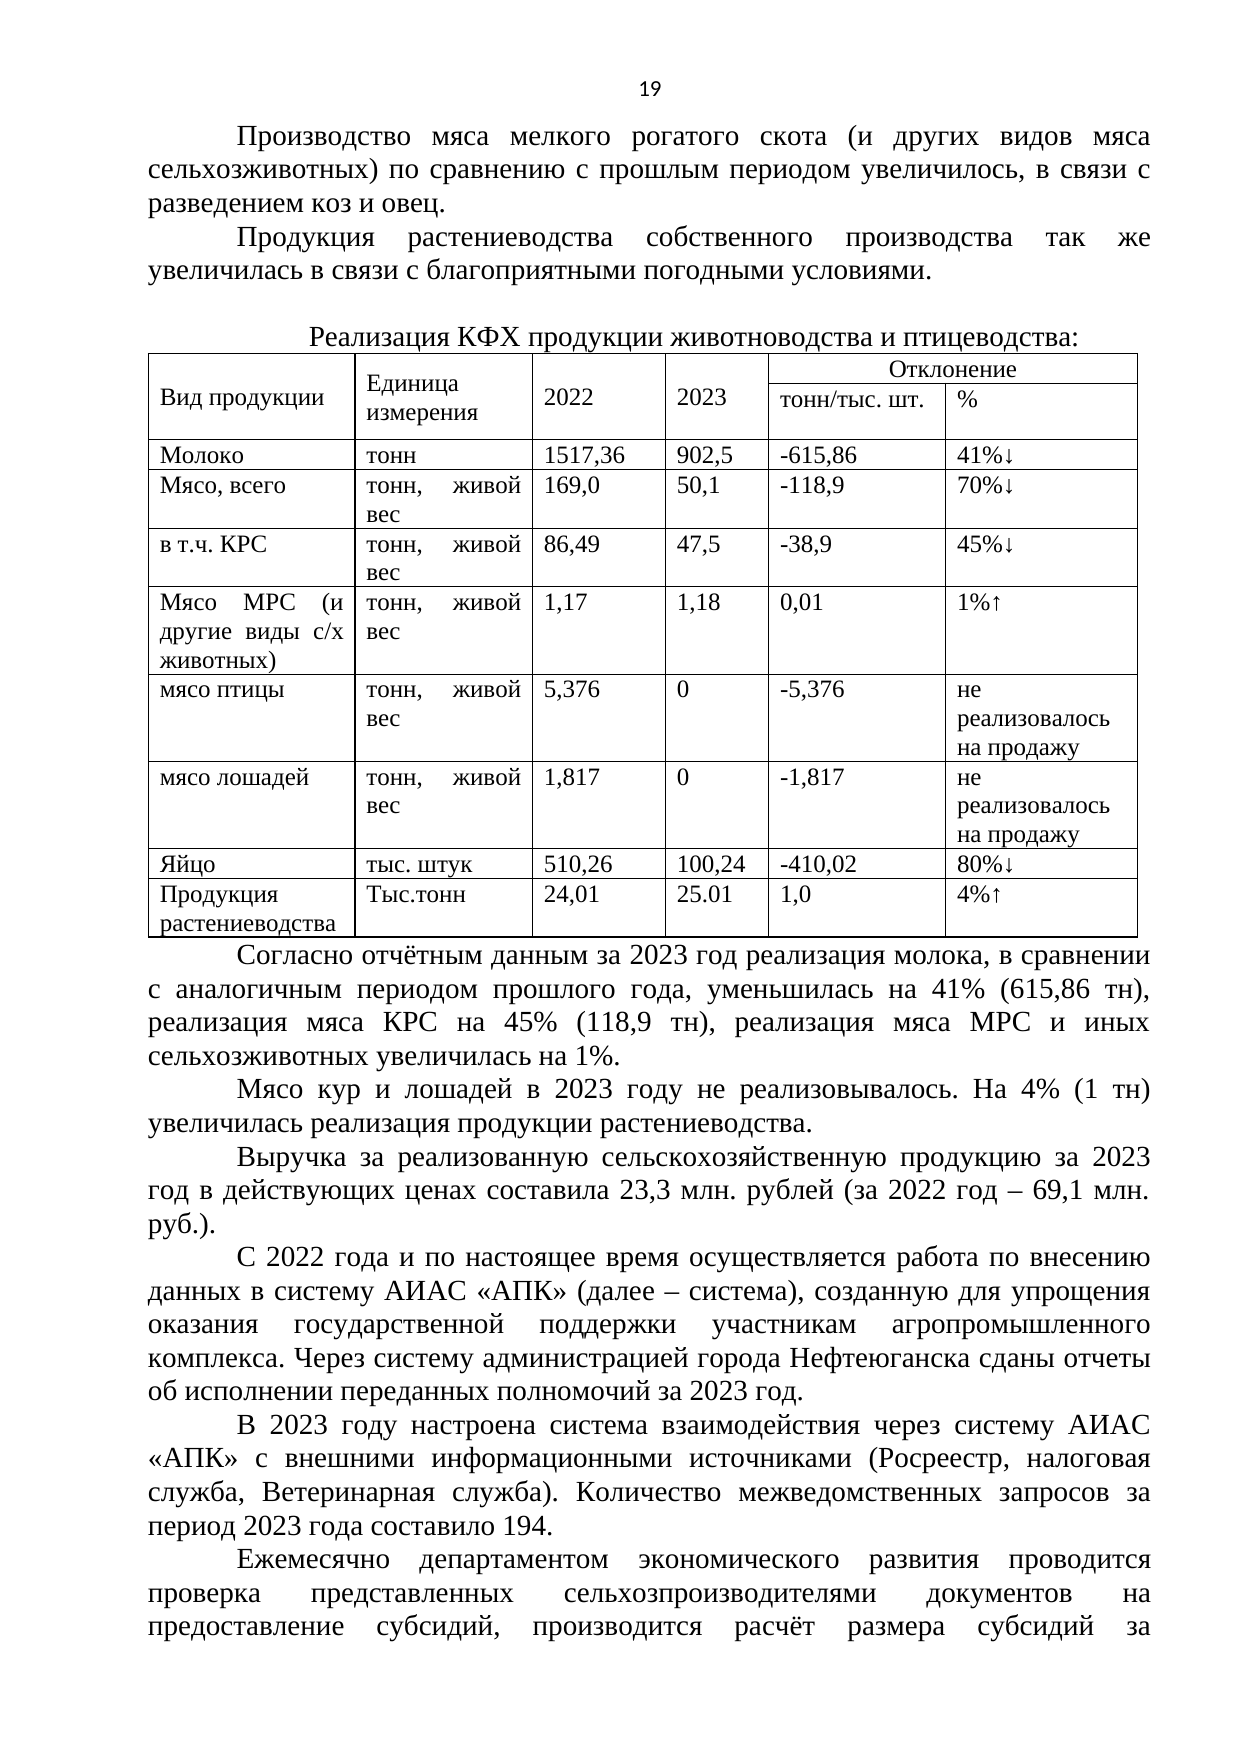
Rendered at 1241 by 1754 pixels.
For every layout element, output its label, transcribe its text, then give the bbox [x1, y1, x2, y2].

table_cell 86,49 [533, 529, 665, 586]
table_cell 1,817 [533, 762, 665, 848]
table_cell 70%↓ [946, 470, 1137, 528]
table_cell 902,5 [666, 440, 768, 469]
table_cell Мясо МРС (и другие виды с/х животных) [149, 587, 354, 673]
text Производство мяса мелкого рогатого скота (и других видов мяса сельхозживотных) по сравнению с прошлым периодом увеличилось, в связи с разведением коз и овец. [148, 118, 1152, 219]
table_cell -410,02 [769, 849, 945, 878]
table_cell Тыс.тонн [356, 879, 532, 936]
table_cell % [946, 384, 1137, 439]
table_header Единица измерения [356, 354, 532, 439]
table_cell тонн/тыс. шт. [769, 384, 945, 439]
table_cell 25.01 [666, 879, 768, 936]
table_cell Яйцо [149, 849, 354, 878]
table_cell -1,817 [769, 762, 945, 848]
table_cell 5,376 [533, 675, 665, 761]
table_cell 24,01 [533, 879, 665, 936]
table_cell 169,0 [533, 470, 665, 528]
table_cell тыс. штук [356, 849, 532, 878]
table_cell -615,86 [769, 440, 945, 469]
table_cell Продукция растениеводства [149, 879, 354, 936]
table_cell тонн, живой вес [356, 762, 532, 848]
table_cell 1%↑ [946, 587, 1137, 673]
table_cell тонн, живой вес [356, 587, 532, 673]
table_cell 1,17 [533, 587, 665, 673]
table_cell тонн, живой вес [356, 529, 532, 586]
table_cell 0,01 [769, 587, 945, 673]
table_cell 1,0 [769, 879, 945, 936]
text В 2023 году настроена система взаимодействия через систему АИАС «АПК» с внешними информационными источниками (Росреестр, налоговая служба, Ветеринарная служба). Количество межведомственных запросов за период 2023 года составило 194. [148, 1407, 1152, 1541]
text С 2022 года и по настоящее время осуществляется работа по внесению данных в систему АИАС «АПК» (далее – система), созданную для упрощения оказания государственной поддержки участникам агропромышленного комплекса. Через систему администрацией города Нефтеюганска сданы отчеты об исполнении переданных полномочий за 2023 год. [148, 1239, 1152, 1407]
table_cell 1517,36 [533, 440, 665, 469]
text Мясо кур и лошадей в 2023 году не реализовывалось. На 4% (1 тн) увеличилась реализация продукции растениеводства. [148, 1072, 1152, 1139]
text Реализация КФХ продукции животноводства и птицеводства: [148, 319, 1152, 353]
table_cell 4%↑ [946, 879, 1137, 936]
table_cell 47,5 [666, 529, 768, 586]
table_cell 50,1 [666, 470, 768, 528]
table_header Отклонение [769, 354, 1137, 383]
table_cell -38,9 [769, 529, 945, 586]
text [148, 1541, 1152, 1642]
table_cell Молоко [149, 440, 354, 469]
table_cell -118,9 [769, 470, 945, 528]
text Выручка за реализованную сельскохозяйственную продукцию за 2023 год в действующих ценах составила 23,3 млн. рублей (за 2022 год – 69,1 млн. руб.). [148, 1139, 1152, 1239]
text Продукция растениеводства собственного производства так же увеличилась в связи с благоприятными погодными условиями. [148, 219, 1152, 286]
text Согласно отчётным данным за 2023 год реализация молока, в сравнении с аналогичным периодом прошлого года, уменьшилась на 41% (615,86 тн), реализация мяса КРС на 45% (118,9 тн), реализация мяса МРС и иных сельхозживотных увеличилась на 1%. [148, 937, 1152, 1072]
table_cell мясо лошадей [149, 762, 354, 848]
table_cell -5,376 [769, 675, 945, 761]
table_cell мясо птицы [149, 675, 354, 761]
table_cell тонн [356, 440, 532, 469]
table_cell не реализовалось на продажу [946, 675, 1137, 761]
table_header 2022 [533, 354, 665, 439]
table_cell 0 [666, 675, 768, 761]
table_cell 0 [666, 762, 768, 848]
table_cell тонн, живой вес [356, 675, 532, 761]
table_cell тонн, живой вес [356, 470, 532, 528]
table_cell в т.ч. КРС [149, 529, 354, 586]
table_cell Мясо, всего [149, 470, 354, 528]
table_cell 510,26 [533, 849, 665, 878]
table_cell 100,24 [666, 849, 768, 878]
table_cell 41%↓ [946, 440, 1137, 469]
table_header Вид продукции [149, 354, 354, 439]
table_cell 80%↓ [946, 849, 1137, 878]
table_cell не реализовалось на продажу [946, 762, 1137, 848]
table_header 2023 [666, 354, 768, 439]
table_cell 45%↓ [946, 529, 1137, 586]
table_cell 1,18 [666, 587, 768, 673]
